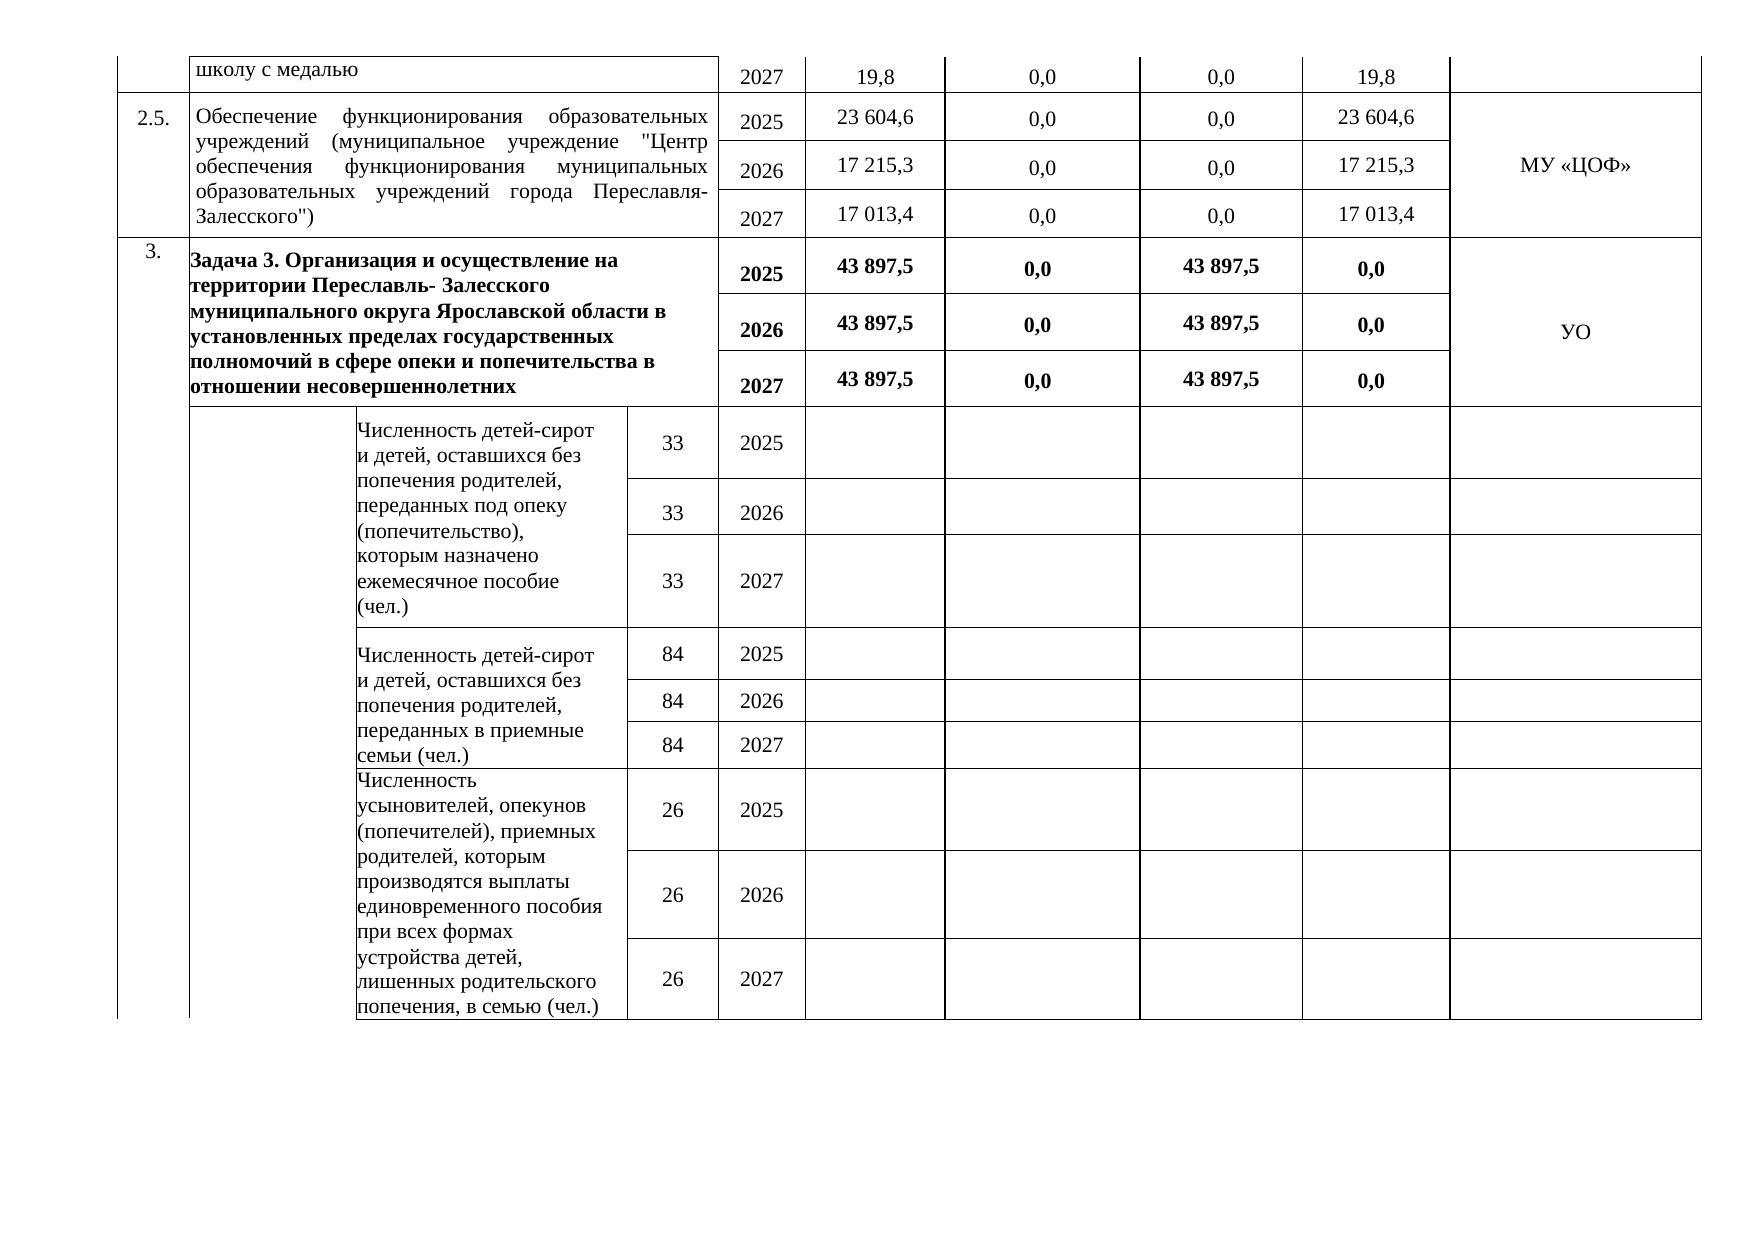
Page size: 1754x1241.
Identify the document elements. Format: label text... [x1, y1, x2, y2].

table_header 0,0 [1140, 56, 1302, 92]
table_cell [946, 851, 1139, 938]
table_cell 2025 [719, 93, 805, 140]
table_cell 0,0 [1303, 351, 1449, 406]
table_cell 0,0 [946, 141, 1139, 189]
table_cell [1303, 939, 1449, 1019]
table_cell 23 604,6 [1303, 93, 1449, 140]
table_cell 0,0 [1141, 190, 1302, 237]
table_cell 2026 [719, 479, 805, 533]
table_header [118, 56, 189, 92]
table_header [1450, 56, 1701, 92]
table_cell 17 013,4 [1303, 190, 1449, 237]
table_cell [946, 680, 1139, 721]
table_cell 2025 [719, 628, 805, 679]
table_cell 0,0 [1141, 93, 1302, 140]
table_cell [1141, 939, 1302, 1019]
table_cell [1303, 628, 1449, 679]
table_cell [1451, 939, 1701, 1019]
table_cell [806, 851, 944, 938]
table_cell 2.5. [118, 93, 189, 237]
table_cell Численность детей-сирот и детей, оставшихся без попечения родителей, переданных в приемные семьи (чел.) [357, 628, 627, 768]
table_cell 84 [628, 628, 718, 679]
table_cell [189, 407, 356, 1019]
table_cell УО [1451, 238, 1701, 406]
table_cell Численность усыновителей, опекунов (попечителей), приемных родителей, которым производятся выплаты единовременного пособия при всех формах устройства детей, лишенных родительского попечения, в семью (чел.) [357, 769, 627, 1019]
table_cell [1303, 769, 1449, 850]
table_cell Численность детей-сирот и детей, оставшихся без попечения родителей, переданных под опеку (попечительство), которым назначено ежемесячное пособие (чел.) [357, 407, 627, 627]
table_cell [1141, 851, 1302, 938]
table_cell [806, 535, 944, 627]
table_cell 0,0 [946, 93, 1139, 140]
table_header 0,0 [945, 56, 1140, 92]
table_cell [1451, 479, 1701, 533]
table_cell [946, 939, 1139, 1019]
table_cell [1451, 535, 1701, 627]
table_cell [1141, 769, 1302, 850]
table_cell [806, 407, 944, 478]
table_cell 17 013,4 [806, 190, 944, 237]
table_cell [806, 479, 944, 533]
table_cell 17 215,3 [806, 141, 944, 189]
table_cell [1451, 680, 1701, 721]
table_header 2027 [719, 56, 805, 92]
table_cell [946, 479, 1139, 533]
table_cell 2026 [719, 680, 805, 721]
table_cell 43 897,5 [806, 238, 944, 293]
table_cell [946, 769, 1139, 850]
table_cell [806, 628, 944, 679]
table_cell 43 897,5 [1141, 238, 1302, 293]
table_cell 84 [628, 680, 718, 721]
table_cell 0,0 [1141, 141, 1302, 189]
table_cell Задача 3. Организация и осуществление на территории Переславль- Залесского муниципального округа Ярославской области в установленных пределах государственных полномочий в сфере опеки и попечительства в отношении несовершеннолетних [190, 238, 718, 406]
table_cell [1141, 680, 1302, 721]
table_cell [806, 722, 944, 768]
table_cell 26 [628, 851, 718, 938]
table_cell [1451, 407, 1701, 478]
table_cell [1451, 628, 1701, 679]
table_cell 84 [628, 722, 718, 768]
table_header школу с медалью [190, 57, 718, 92]
table_cell 2026 [719, 141, 805, 189]
table_cell 0,0 [946, 294, 1139, 350]
table_cell 2026 [719, 851, 805, 938]
table_cell 2027 [719, 722, 805, 768]
table_cell 2025 [719, 407, 805, 478]
table_cell [1303, 851, 1449, 938]
table_cell [1303, 535, 1449, 627]
table_cell 2025 [719, 238, 805, 293]
table_cell 3. [118, 238, 189, 1019]
table_cell 0,0 [1303, 294, 1449, 350]
table_cell [1303, 680, 1449, 721]
table_cell 2027 [719, 351, 805, 406]
table_cell 0,0 [946, 190, 1139, 237]
table_cell [1451, 851, 1701, 938]
table_cell 0,0 [1303, 238, 1449, 293]
table_cell [1303, 722, 1449, 768]
table_cell 26 [628, 939, 718, 1019]
table_cell 2027 [719, 535, 805, 627]
table_cell [1141, 407, 1302, 478]
table_cell [1141, 535, 1302, 627]
table_cell [1141, 628, 1302, 679]
table_cell 33 [628, 535, 718, 627]
table_cell [946, 628, 1139, 679]
table_cell [946, 535, 1139, 627]
table_cell 0,0 [946, 238, 1139, 293]
table_cell 2027 [719, 190, 805, 237]
table_cell [806, 680, 944, 721]
table_cell [1303, 479, 1449, 533]
table_cell [806, 939, 944, 1019]
table_cell 26 [628, 769, 718, 850]
table_cell 0,0 [946, 351, 1139, 406]
table_cell 33 [628, 407, 718, 478]
table_cell 2025 [719, 769, 805, 850]
table_cell 23 604,6 [806, 93, 944, 140]
table_cell 43 897,5 [806, 351, 944, 406]
table_cell Обеспечение функционирования образовательных учреждений (муниципальное учреждение "Центр обеспечения функционирования муниципальных образовательных учреждений города Переславля- Залесского") [190, 93, 718, 237]
table_cell 33 [628, 479, 718, 533]
table_cell 2027 [719, 939, 805, 1019]
table_cell [1141, 722, 1302, 768]
table_cell [806, 769, 944, 850]
table_cell [1303, 407, 1449, 478]
table_cell [1451, 769, 1701, 850]
table_cell 43 897,5 [1141, 351, 1302, 406]
table_cell [1141, 479, 1302, 533]
table_cell 43 897,5 [806, 294, 944, 350]
table_cell [1451, 722, 1701, 768]
table_cell 43 897,5 [1141, 294, 1302, 350]
table_header 19,8 [1302, 56, 1450, 92]
table_cell 17 215,3 [1303, 141, 1449, 189]
table_cell [946, 407, 1139, 478]
table_header 19,8 [805, 56, 945, 92]
table_cell [946, 722, 1139, 768]
table_cell МУ «ЦОФ» [1451, 93, 1701, 237]
table_cell 2026 [719, 294, 805, 350]
